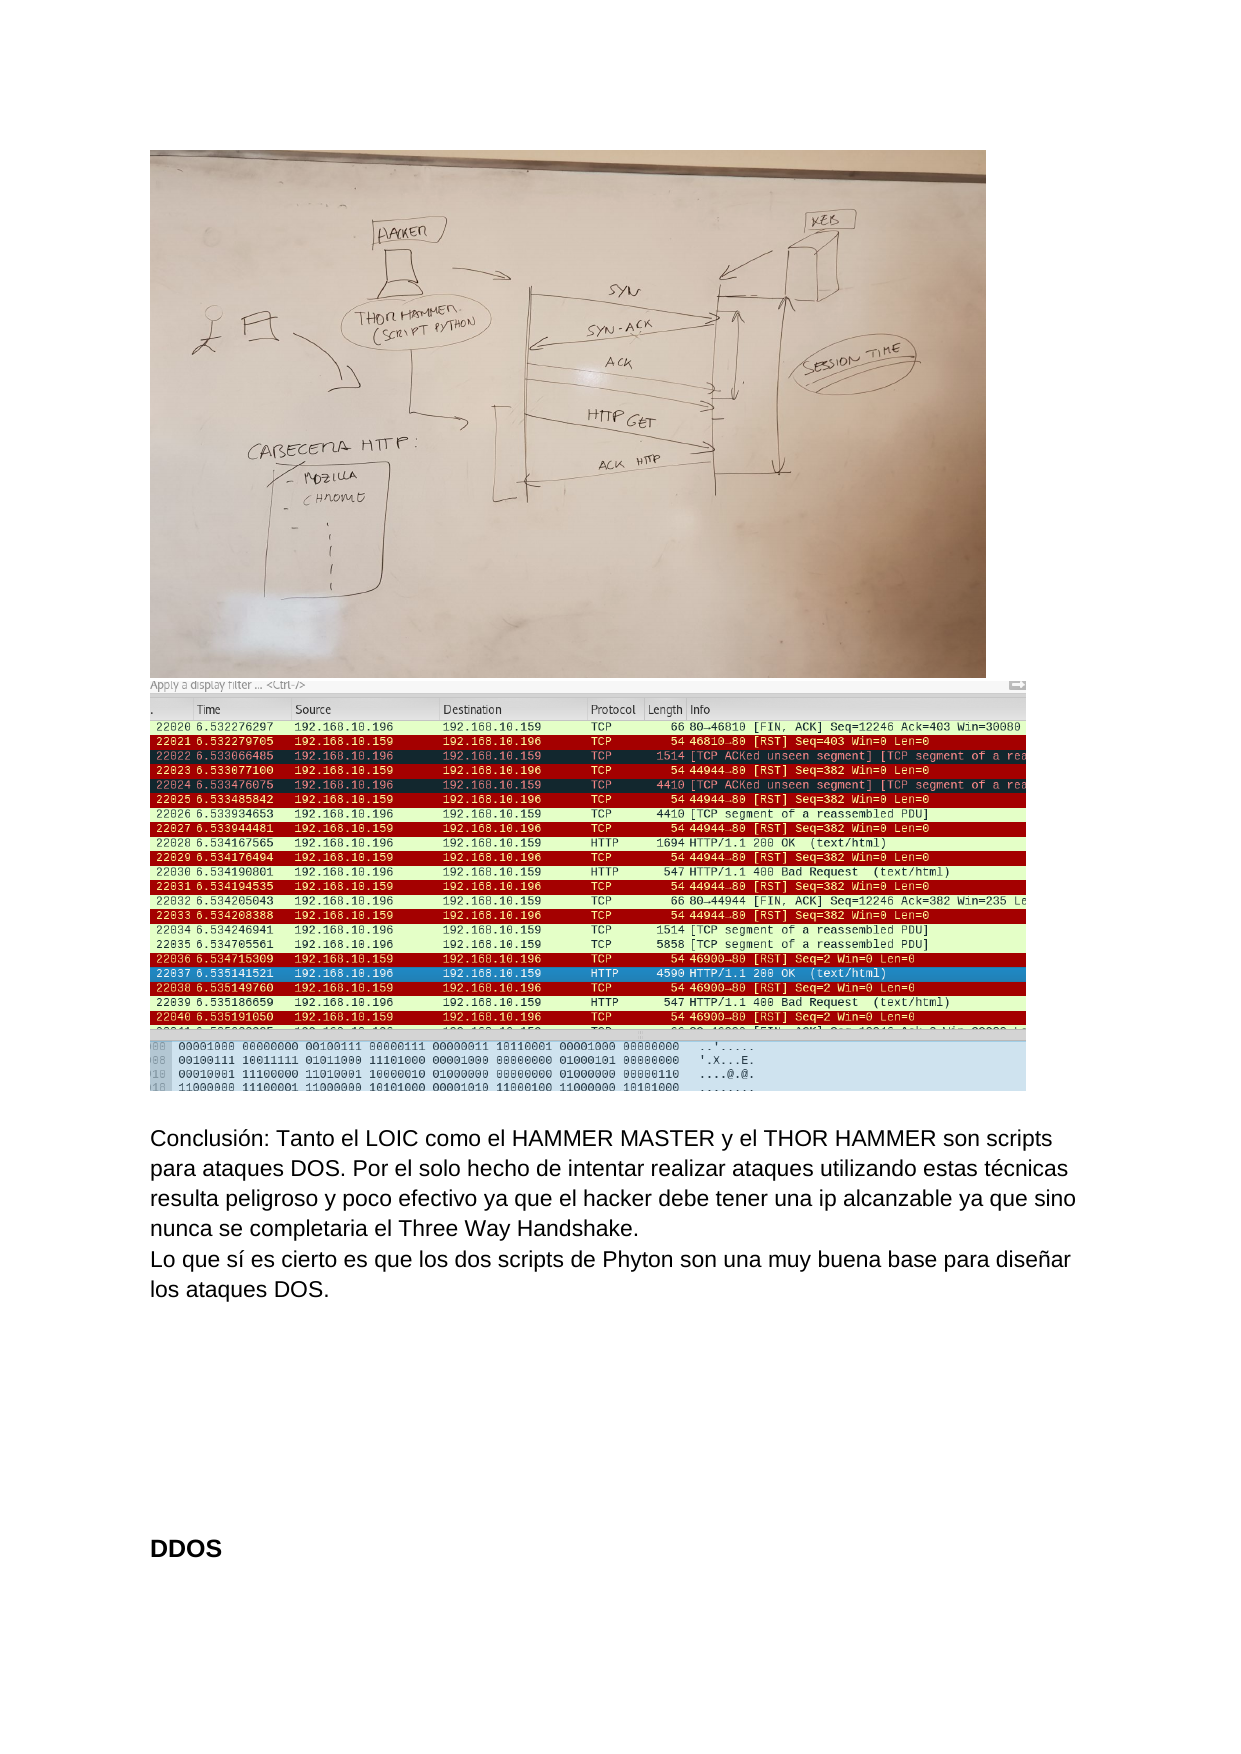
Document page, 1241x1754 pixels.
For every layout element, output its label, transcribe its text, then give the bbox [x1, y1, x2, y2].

text Lo que sí es cierto es que los dos scripts de Phyton son una muy buena base para diseñar los ataques DOS. [150, 1246, 1090, 1302]
picture [150, 681, 1026, 1091]
text DDOS [150, 1534, 1090, 1563]
picture [150, 150, 986, 678]
text Conclusión: Tanto el LOIC como el HAMMER MASTER y el THOR HAMMER son scripts para ataques DOS. Por el solo hecho de intentar realizar ataques utilizando estas técnicas resulta peligroso y poco efectivo ya que el hacker debe tener una ip alcanzable ya que sino nunca se completaria el Three Way Handshake. [150, 1125, 1090, 1242]
